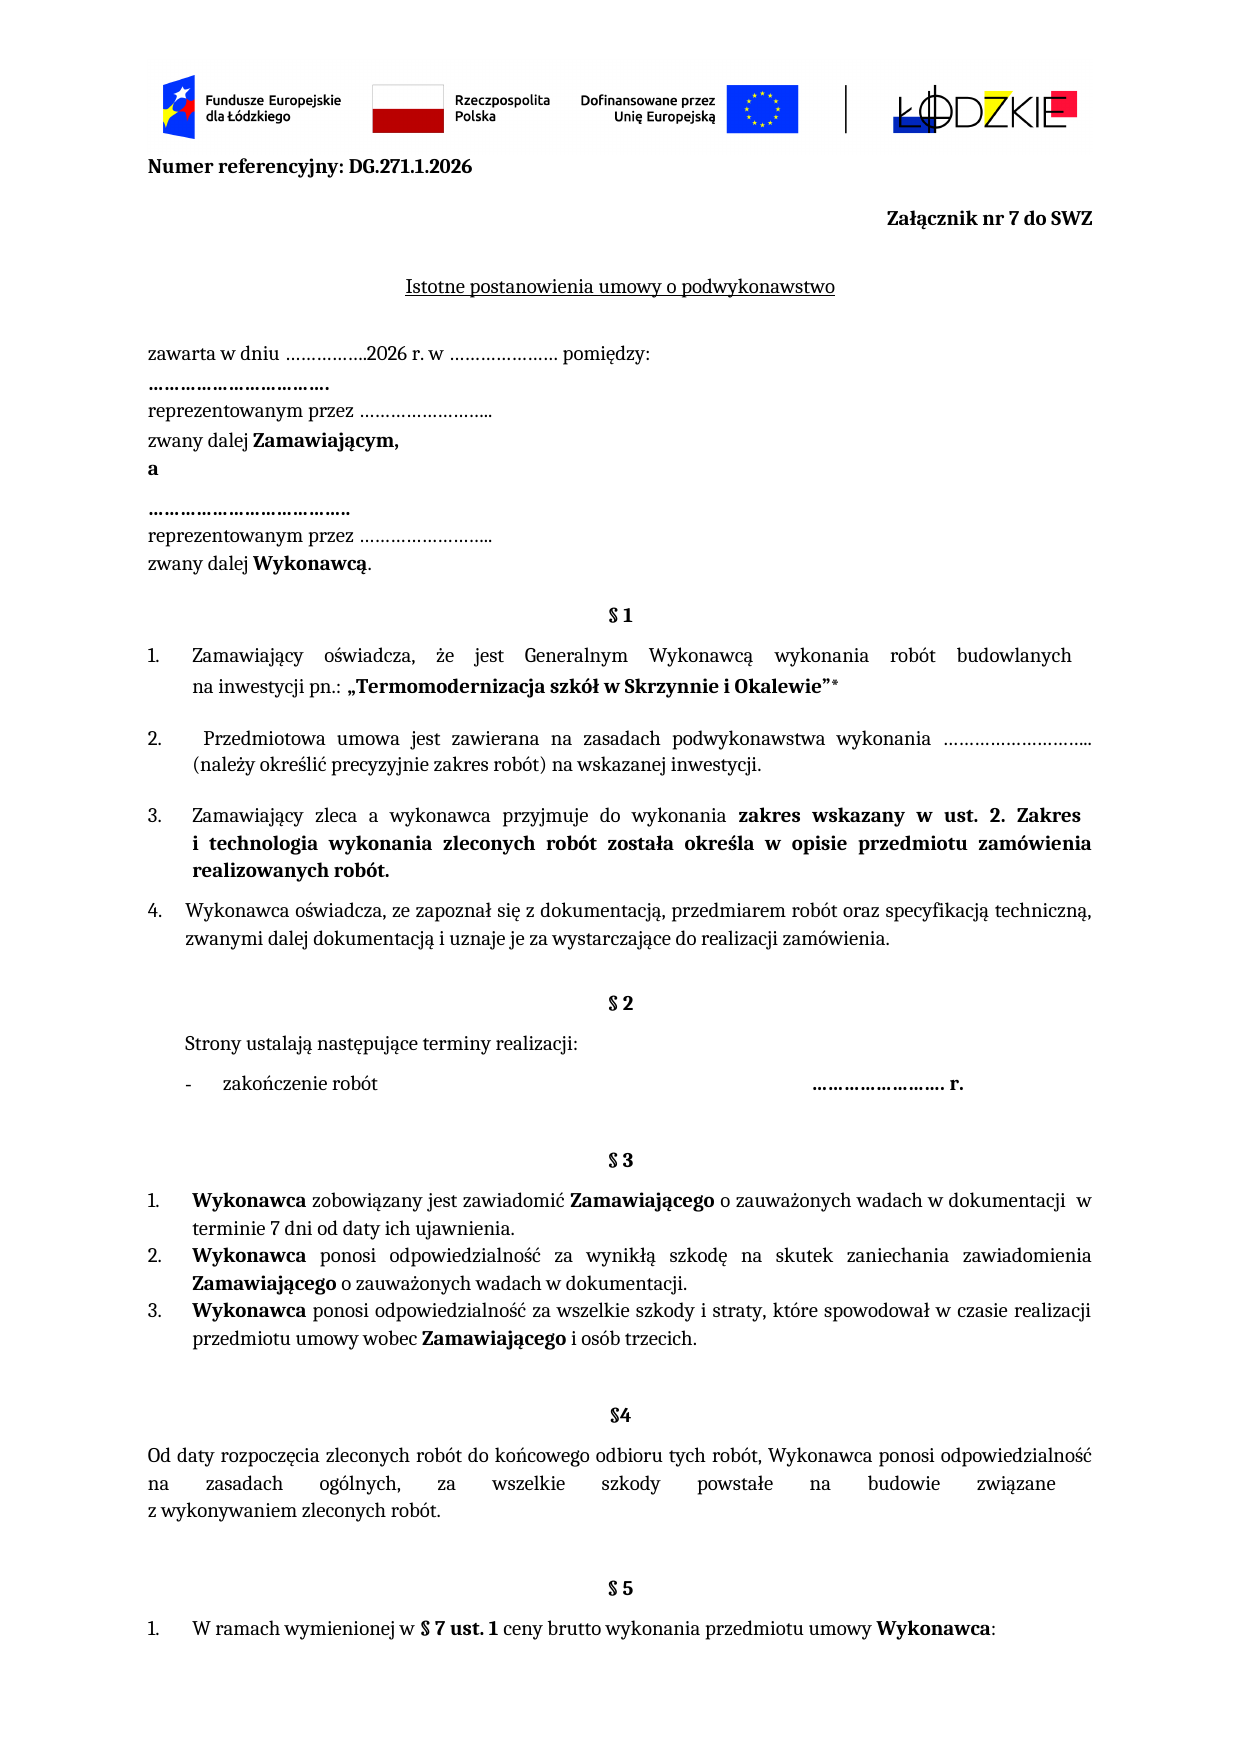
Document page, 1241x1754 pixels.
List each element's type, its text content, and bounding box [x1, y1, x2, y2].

picture [147, 59, 1093, 155]
text § 2 [148, 991, 1093, 1015]
text § 3 [148, 1149, 1093, 1173]
list Zamawiający oświadcza, że jest Generalnym Wykonawcą wykonania robót budowlanych na inwestycji pn.: „Termomodernizacja szkół w Skrzynnie i Okalewie”* [148, 644, 1093, 699]
list W ramach wymienionej w § 7 ust. 1 ceny brutto wykonania przedmiotu umowy Wykonawca: [148, 1616, 1093, 1640]
list zakończenie robót ……………………. r. [185, 1071, 1093, 1095]
text zawarta w dniu …………….2026 r. w ………………… pomiędzy: [148, 341, 1093, 365]
text Strony ustalają następujące terminy realizacji: [148, 1031, 1093, 1055]
text zwany dalej Zamawiającym, [148, 429, 1093, 453]
text reprezentowanym przez …………………….. [148, 524, 1093, 548]
text §4 [148, 1404, 1093, 1428]
list Zamawiający zleca a wykonawca przyjmuje do wykonania zakres wskazany w ust. 2. Zakres i technologia wykonania zleconych robót została określa w opisie przedmiotu zamówienia realizowanych robót. [148, 804, 1093, 883]
text ……………………………….. [148, 496, 1093, 520]
list Wykonawca ponosi odpowiedzialność za wynikłą szkodę na skutek zaniechania zawiadomienia Zamawiającego o zauważonych wadach w dokumentacji. [148, 1244, 1093, 1295]
list Wykonawca ponosi odpowiedzialność za wszelkie szkody i straty, które spowodował w czasie realizacji przedmiotu umowy wobec Zamawiającego i osób trzecich. [148, 1299, 1093, 1350]
list Wykonawca oświadcza, ze zapoznał się z dokumentacją, przedmiarem robót oraz specyfikacją techniczną, zwanymi dalej dokumentacją i uznaje je za wystarczające do realizacji zamówienia. [148, 899, 1093, 950]
text § 5 [148, 1576, 1093, 1600]
text Od daty rozpoczęcia zleconych robót do końcowego odbioru tych robót, Wykonawca ponosi odpowiedzialność na zasadach ogólnych, za wszelkie szkody powstałe na budowie związane z wykonywaniem zleconych robót. [148, 1444, 1093, 1523]
text reprezentowanym przez …………………….. [148, 399, 1093, 423]
list Przedmiotowa umowa jest zawierana na zasadach podwykonawstwa wykonania ……………………….. (należy określić precyzyjnie zakres robót) na wskazanej inwestycji. [148, 727, 1093, 777]
text zwany dalej Wykonawcą. [148, 551, 1093, 575]
text ……………………………. [148, 371, 1093, 395]
list Wykonawca zobowiązany jest zawiadomić Zamawiającego o zauważonych wadach w dokumentacji w terminie 7 dni od daty ich ujawnienia. [148, 1189, 1093, 1240]
text Istotne postanowienia umowy o podwykonawstwo [148, 274, 1093, 298]
text § 1 [148, 604, 1093, 628]
text Załącznik nr 7 do SWZ [148, 207, 1093, 231]
text a [148, 456, 1093, 480]
